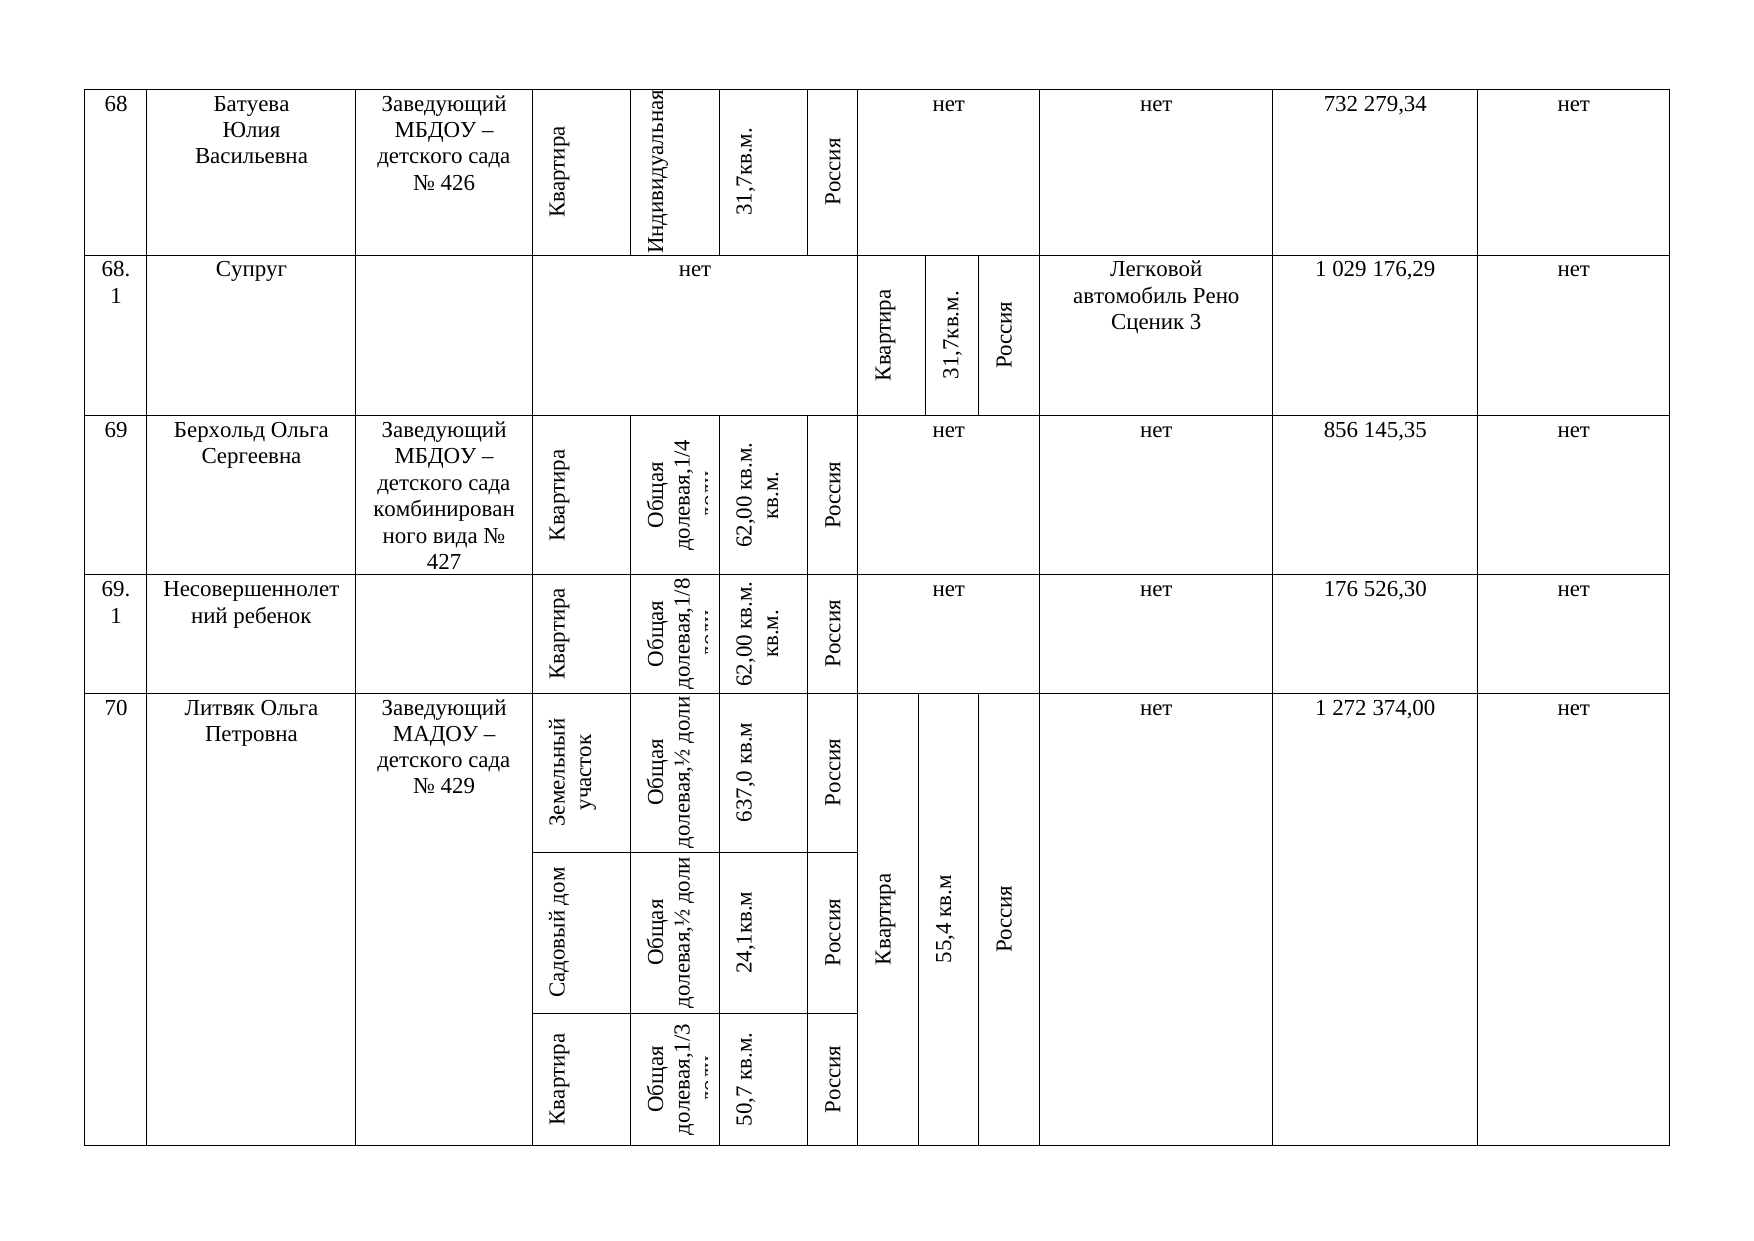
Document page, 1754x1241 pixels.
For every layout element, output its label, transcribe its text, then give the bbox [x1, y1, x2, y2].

table_cell Квартира [533, 90, 630, 254]
table_cell Заведующий МАДОУ – детского сада № 429 [356, 694, 532, 1145]
table_cell 856 145,35 [1273, 416, 1477, 574]
table_cell 55,4 кв.м [919, 694, 978, 1145]
table_cell нет [858, 575, 1039, 692]
table_cell нет [1478, 90, 1669, 254]
table_cell Россия [808, 416, 857, 574]
table_cell 176 526,30 [1273, 575, 1477, 692]
table_cell нет [1478, 416, 1669, 574]
table_cell Россия [808, 90, 857, 254]
table_cell нет [533, 256, 857, 415]
table_cell 70 [85, 694, 146, 1145]
table_cell 50,7 кв.м. [720, 1014, 807, 1145]
table_cell Заведующий МБДОУ – детского сада № 426 [356, 90, 532, 254]
table_cell нет [858, 90, 1039, 254]
table_cell Берхольд Ольга Сергеевна [147, 416, 355, 574]
table_cell нет [1478, 256, 1669, 415]
table_cell Квартира [533, 575, 630, 692]
table_cell 31,7кв.м. [926, 256, 978, 415]
table_cell 62,00 кв.м. кв.м. [720, 416, 807, 574]
table_cell Квартира [533, 1014, 630, 1145]
table_cell нет [1040, 575, 1272, 692]
table_cell нет [1040, 416, 1272, 574]
table_cell 1 272 374,00 [1273, 694, 1477, 1145]
table_cell 69.1 [85, 575, 146, 692]
table_cell нет [1478, 694, 1669, 1145]
table_cell Заведующий МБДОУ – детского сада комбинированного вида № 427 [356, 416, 532, 574]
table_cell нет [858, 416, 1039, 574]
table_cell Земельный участок [533, 694, 630, 852]
table_cell 637,0 кв.м [720, 694, 807, 852]
table_cell Общая долевая,1/8 доли [631, 575, 719, 692]
table_cell Индивидуальная [631, 90, 719, 254]
table_cell нет [1040, 90, 1272, 254]
table_cell нет [1040, 694, 1272, 1145]
table_cell Легковой автомобиль Рено Сценик 3 [1040, 256, 1272, 415]
table_cell Россия [979, 256, 1039, 415]
table_cell Батуева Юлия Васильевна [147, 90, 355, 254]
table_cell 1 029 176,29 [1273, 256, 1477, 415]
table_cell Общая долевая,½ доли [631, 853, 719, 1013]
table_cell 68 [85, 90, 146, 254]
table_cell 24,1кв.м [720, 853, 807, 1013]
table_cell 69 [85, 416, 146, 574]
table_cell Россия [808, 694, 857, 852]
table_cell 31,7кв.м. [720, 90, 807, 254]
table_cell Россия [808, 575, 857, 692]
table_cell Супруг [147, 256, 355, 415]
table_cell нет [1478, 575, 1669, 692]
table_cell Квартира [858, 694, 918, 1145]
table_cell Несовершеннолетний ребенок [147, 575, 355, 692]
table_cell Общая долевая,½ доли [631, 694, 719, 852]
table_cell Садовый дом [533, 853, 630, 1013]
table_cell Квартира [858, 256, 925, 415]
table_cell Литвяк Ольга Петровна [147, 694, 355, 1145]
table_cell Общая долевая,1/3 доли [631, 1014, 719, 1145]
table_cell [356, 256, 532, 415]
table_cell 68.1 [85, 256, 146, 415]
table_cell 732 279,34 [1273, 90, 1477, 254]
table_cell [356, 575, 532, 692]
table_cell Россия [808, 853, 857, 1013]
table_cell Россия [808, 1014, 857, 1145]
table_cell Россия [979, 694, 1039, 1145]
table_cell 62,00 кв.м. кв.м. [720, 575, 807, 692]
table_cell Общая долевая,1/4 доли [631, 416, 719, 574]
table_cell Квартира [533, 416, 630, 574]
